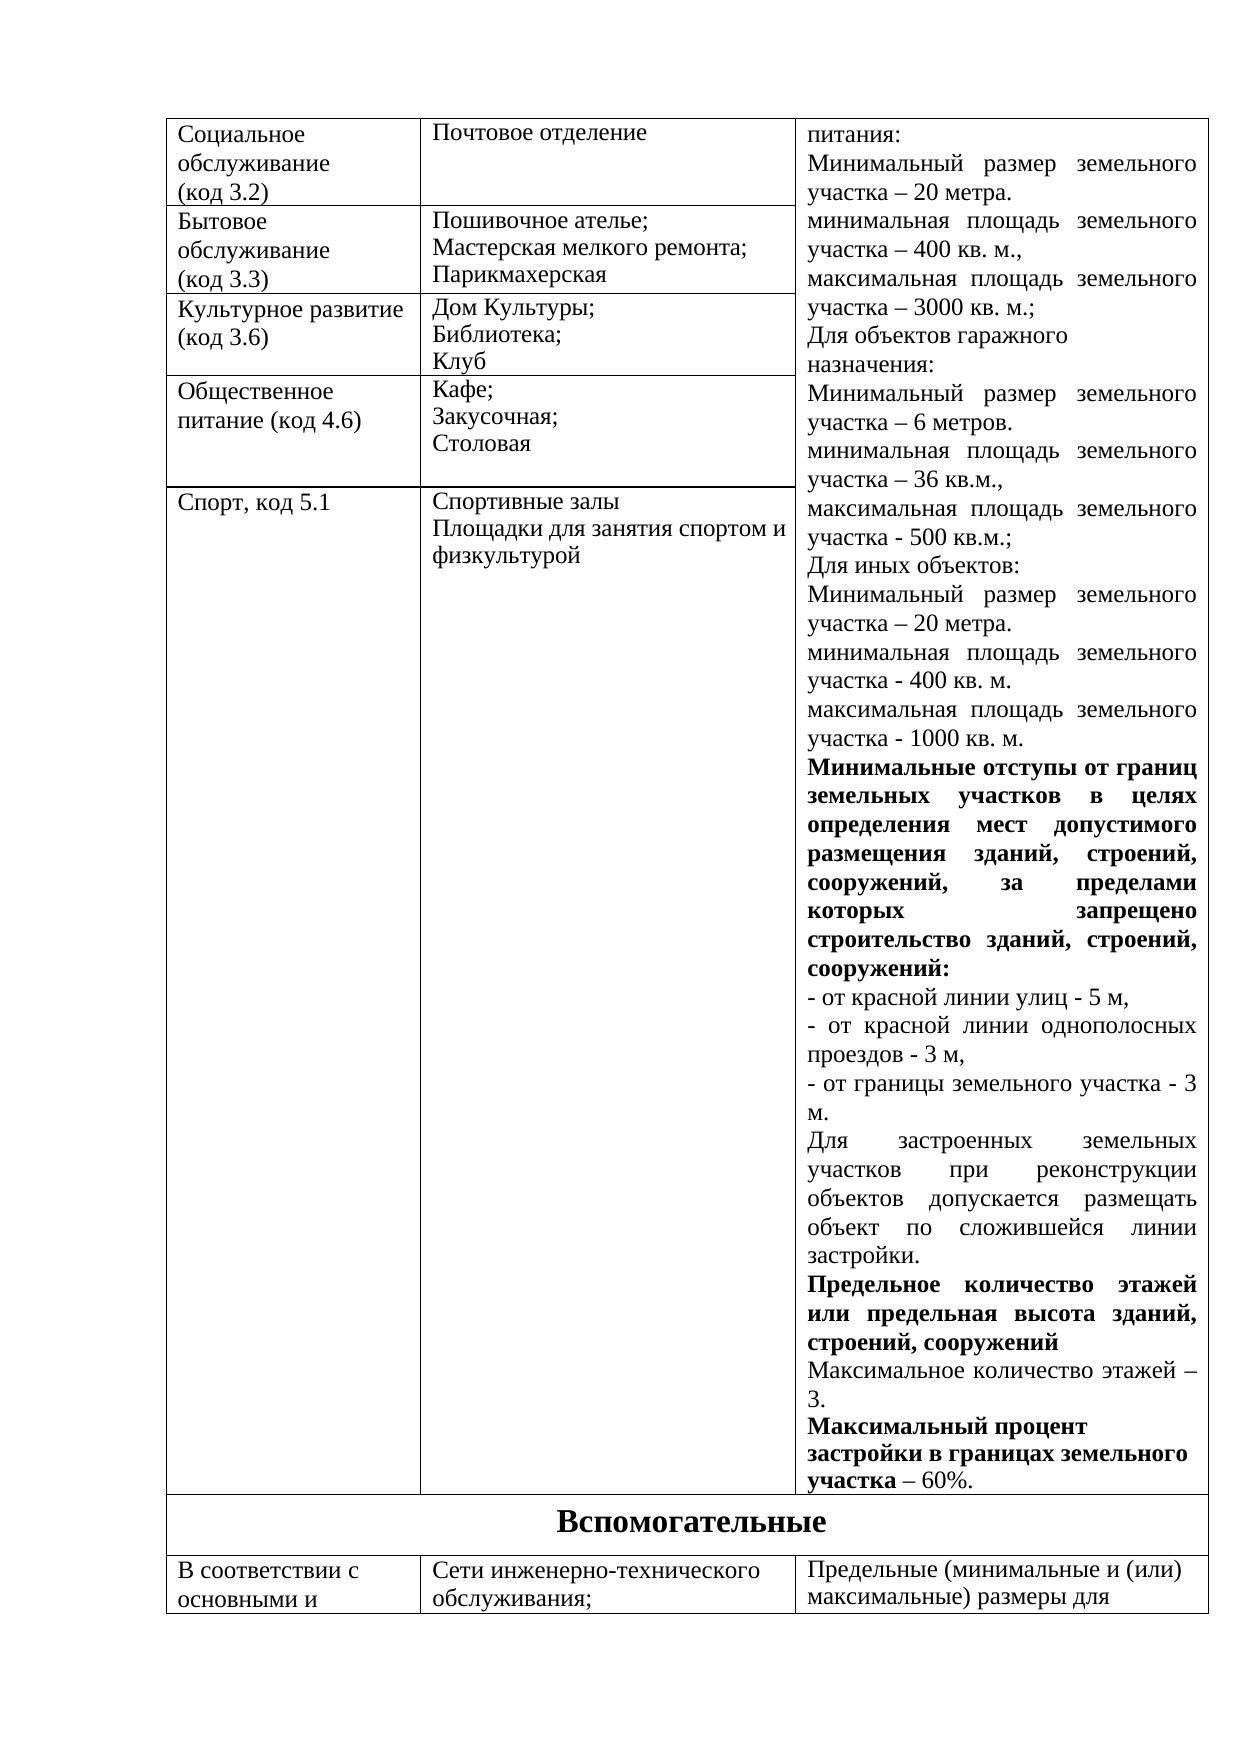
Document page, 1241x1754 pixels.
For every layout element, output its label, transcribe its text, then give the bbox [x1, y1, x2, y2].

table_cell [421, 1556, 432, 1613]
table_cell Пошивочное ателье; Мастерская мелкого ремонта; Парикмахерская [421, 206, 795, 293]
table_cell Общественное питание (код 4.6) [167, 376, 420, 486]
table_cell Вспомогательные [167, 1495, 1208, 1554]
table_cell Спортивные залы Площадки для занятия спортом и физкультурой [421, 488, 795, 1494]
table_cell Социальное обслуживание (код 3.2) [167, 119, 420, 205]
table_cell Спорт, код 5.1 [167, 488, 420, 1494]
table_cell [796, 119, 1208, 1494]
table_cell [796, 1556, 1208, 1613]
table_cell Бытовое обслуживание (код 3.3) [167, 206, 420, 293]
table_cell Почтовое отделение [421, 119, 795, 205]
table_cell Кафе; Закусочная; Столовая [421, 376, 795, 486]
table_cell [167, 1556, 420, 1613]
table_cell Культурное развитие (код 3.6) [167, 294, 420, 375]
